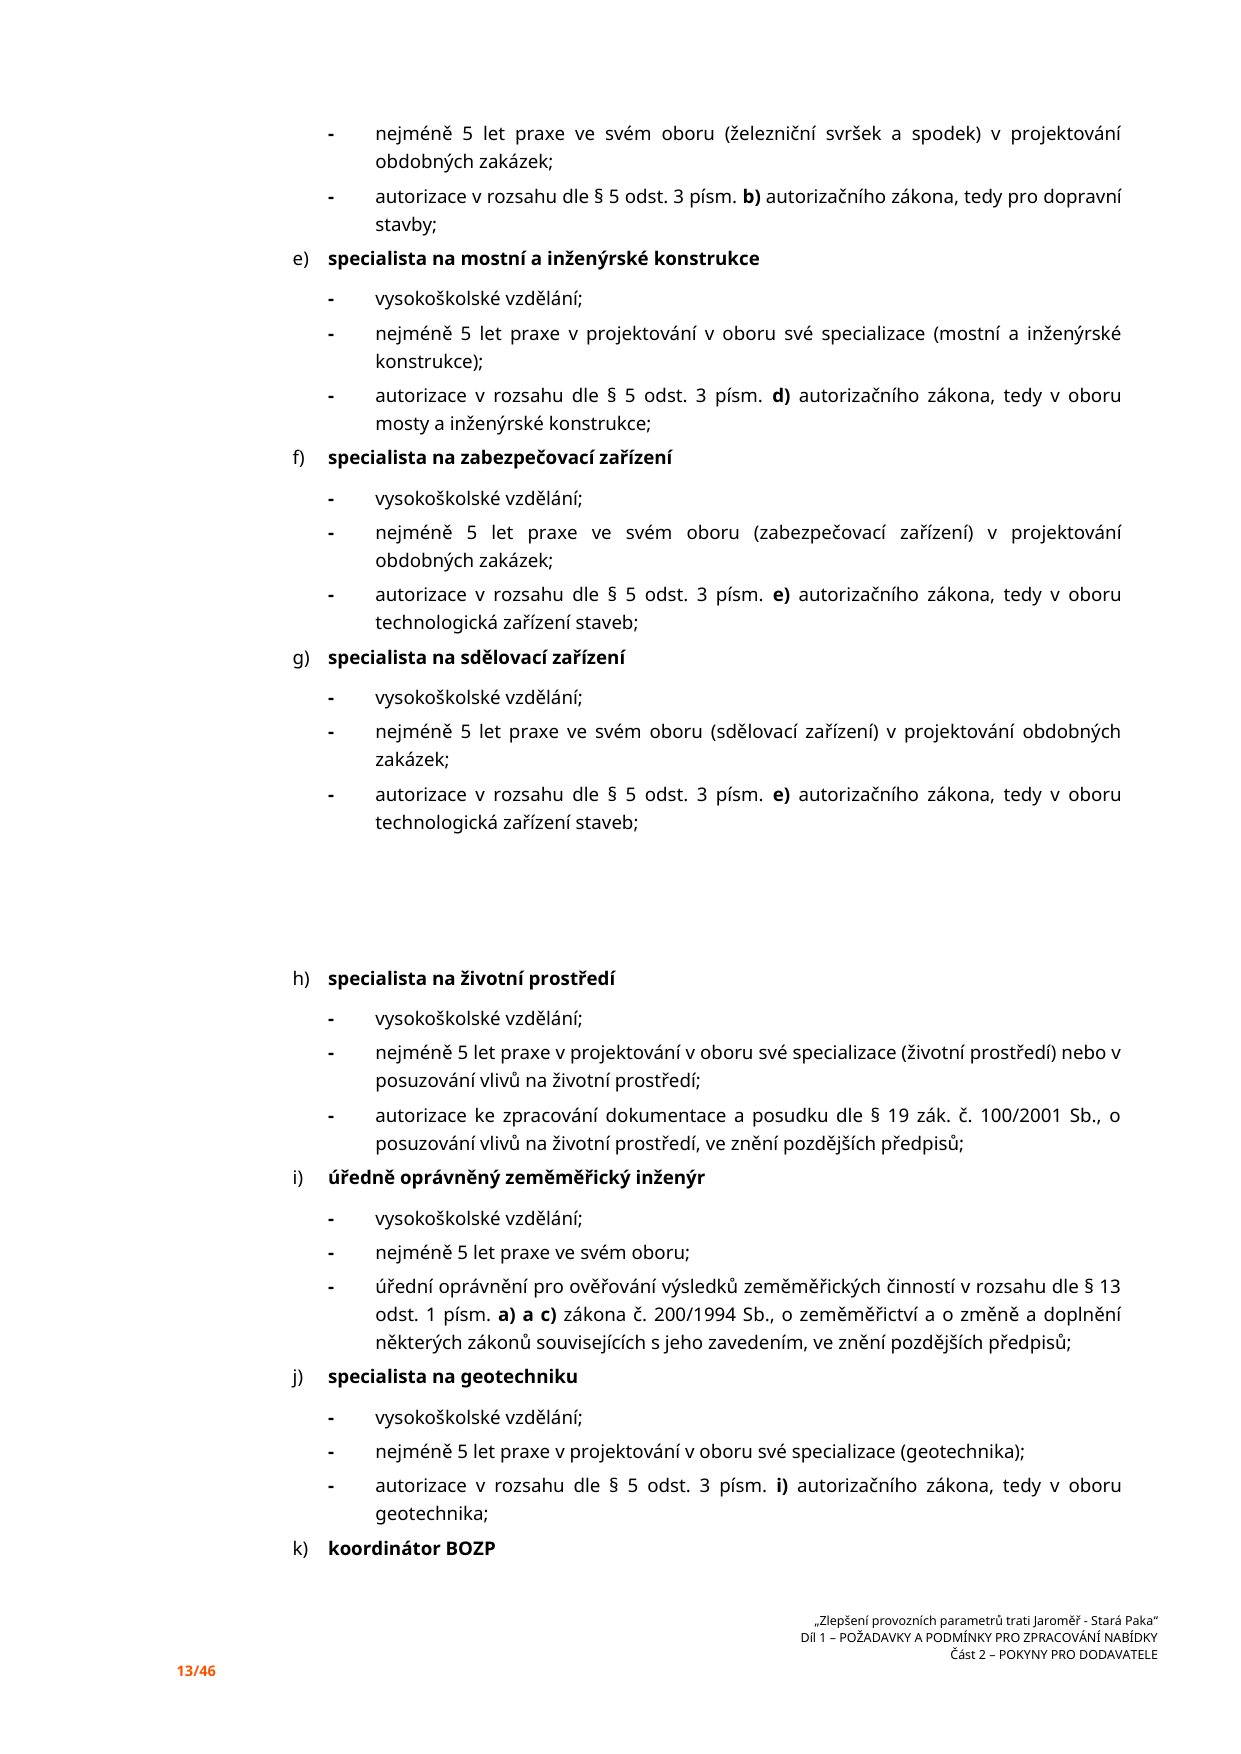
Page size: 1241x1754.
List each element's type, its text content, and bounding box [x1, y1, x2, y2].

list specialista na zabezpečovací zařízení [292, 444, 1122, 470]
list specialista na životní prostředí [292, 965, 1122, 990]
text autorizace v rozsahu dle § 5 odst. 3 písm. b) autorizačního zákona, tedy pro dopravní stavby; [328, 183, 1122, 236]
text nejméně 5 let praxe v projektování v oboru své specializace (geotechnika); [328, 1438, 1122, 1464]
text vysokoškolské vzdělání; [328, 286, 1122, 311]
text nejméně 5 let praxe ve svém oboru (sdělovací zařízení) v projektování obdobných zakázek; [328, 719, 1122, 772]
list specialista na sdělovací zařízení [292, 644, 1122, 669]
text nejméně 5 let praxe ve svém oboru (zabezpečovací zařízení) v projektování obdobných zakázek; [328, 519, 1122, 573]
text autorizace v rozsahu dle § 5 odst. 3 písm. i) autorizačního zákona, tedy v oboru geotechnika; [328, 1473, 1122, 1526]
text autorizace ke zpracování dokumentace a posudku dle § 19 zák. č. 100/2001 Sb., o posuzování vlivů na životní prostředí, ve znění pozdějších předpisů; [328, 1102, 1122, 1156]
text úřední oprávnění pro ověřování výsledků zeměměřických činností v rozsahu dle § 13 odst. 1 písm. a) a c) zákona č. 200/1994 Sb., o zeměměřictví a o změně a doplnění některých zákonů souvisejících s jeho zavedením, ve znění pozdějších předpisů; [328, 1273, 1122, 1355]
text nejméně 5 let praxe v projektování v oboru své specializace (mostní a inženýrské konstrukce); [328, 320, 1122, 373]
text autorizace v rozsahu dle § 5 odst. 3 písm. e) autorizačního zákona, tedy v oboru technologická zařízení staveb; [328, 582, 1122, 635]
text nejméně 5 let praxe v projektování v oboru své specializace (životní prostředí) nebo v posuzování vlivů na životní prostředí; [328, 1040, 1122, 1093]
text vysokoškolské vzdělání; [328, 1205, 1122, 1230]
text autorizace v rozsahu dle § 5 odst. 3 písm. d) autorizačního zákona, tedy v oboru mosty a inženýrské konstrukce; [328, 382, 1122, 436]
text nejméně 5 let praxe ve svém oboru; [328, 1239, 1122, 1264]
text vysokoškolské vzdělání; [328, 485, 1122, 511]
text nejméně 5 let praxe ve svém oboru (železniční svršek a spodek) v projektování obdobných zakázek; [328, 121, 1122, 174]
list úředně oprávněný zeměměřický inženýr [292, 1164, 1122, 1190]
text vysokoškolské vzdělání; [328, 1404, 1122, 1430]
list koordinátor BOZP [292, 1535, 1122, 1561]
text vysokoškolské vzdělání; [328, 1005, 1122, 1031]
text autorizace v rozsahu dle § 5 odst. 3 písm. e) autorizačního zákona, tedy v oboru technologická zařízení staveb; [328, 781, 1122, 834]
list specialista na mostní a inženýrské konstrukce [292, 245, 1122, 271]
text vysokoškolské vzdělání; [328, 684, 1122, 710]
list specialista na geotechniku [292, 1364, 1122, 1389]
